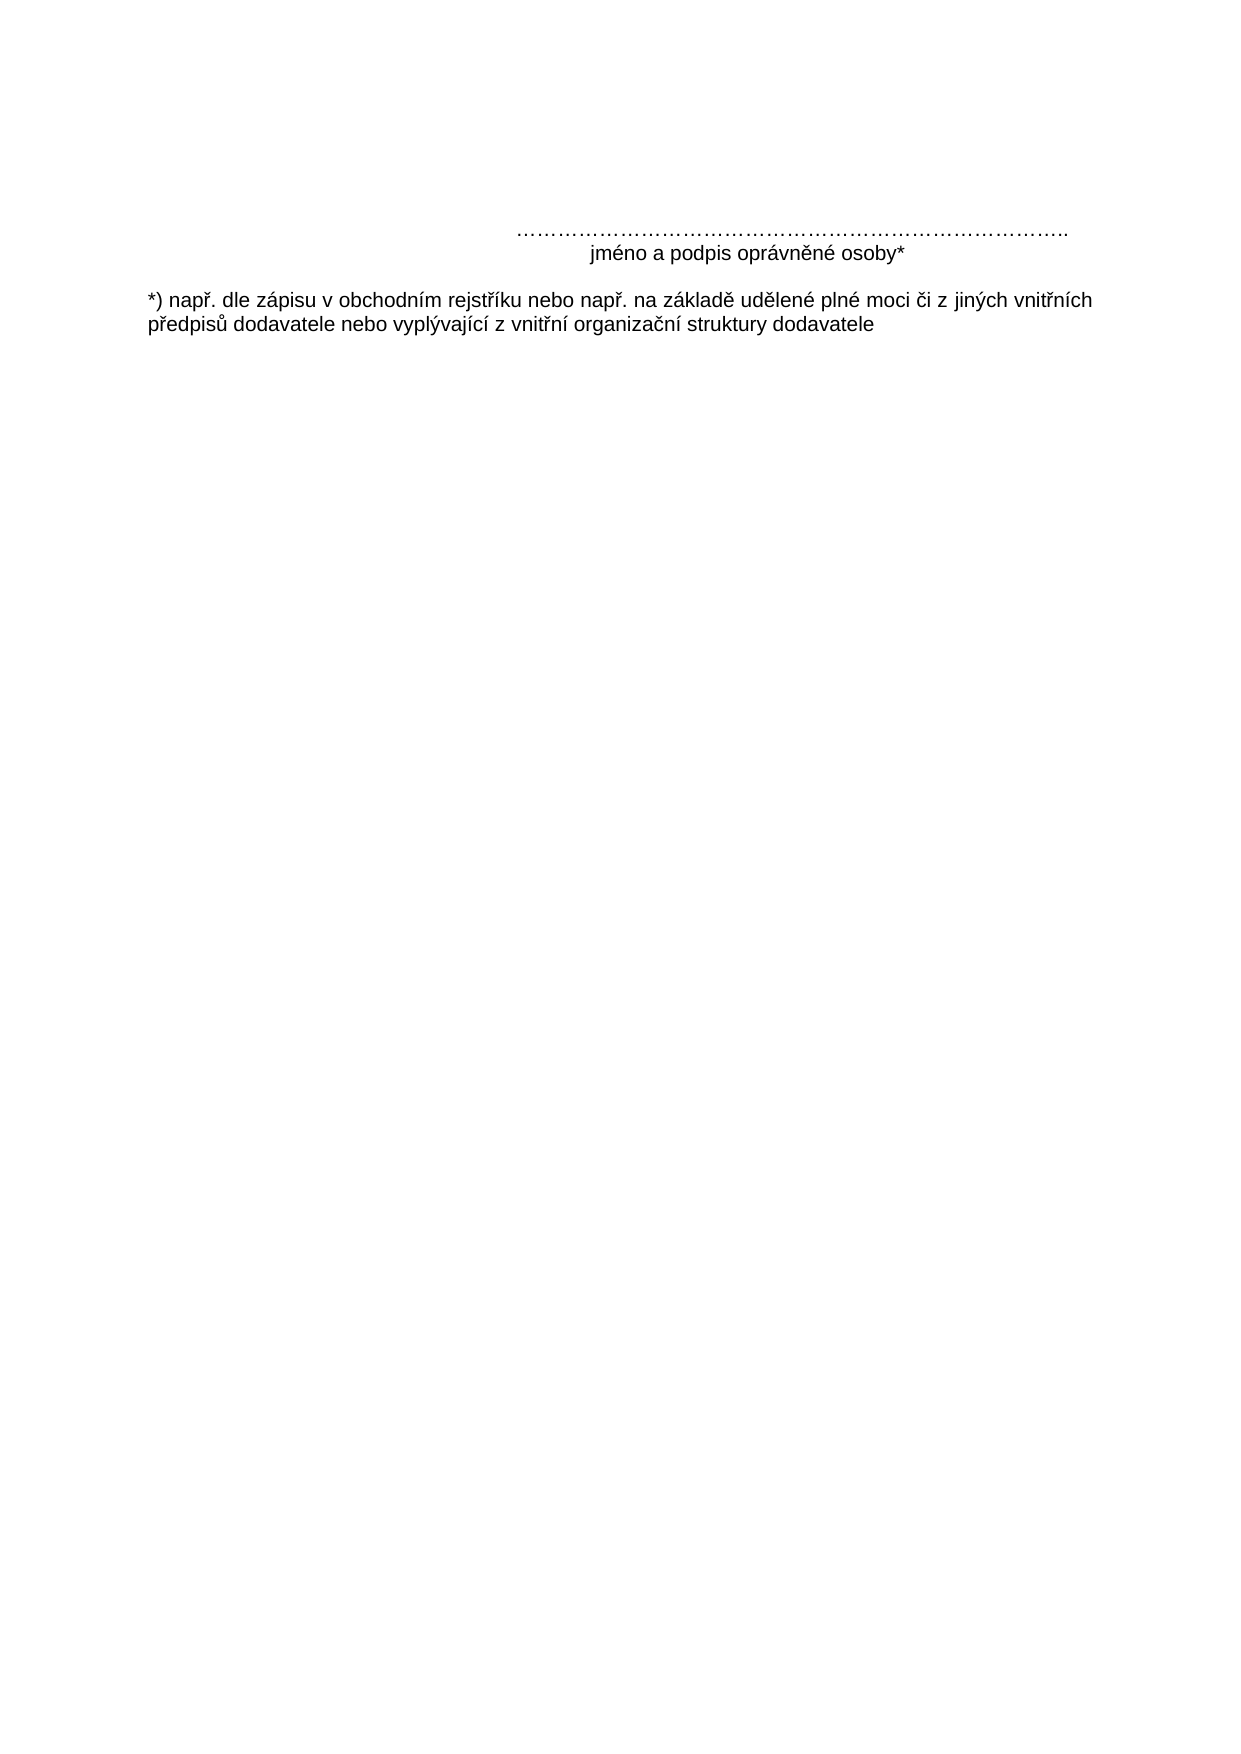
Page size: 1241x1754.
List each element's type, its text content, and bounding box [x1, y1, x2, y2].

text …………………………………………………………………….. [442, 216, 1093, 240]
text *) např. dle zápisu v obchodním rejstříku nebo např. na základě udělené plné moci či z jiných vnitřních předpisů dodavatele nebo vyplývající z vnitřní organizační struktury dodavatele [148, 288, 1093, 336]
text jméno a podpis oprávněné osoby* [516, 240, 1093, 264]
